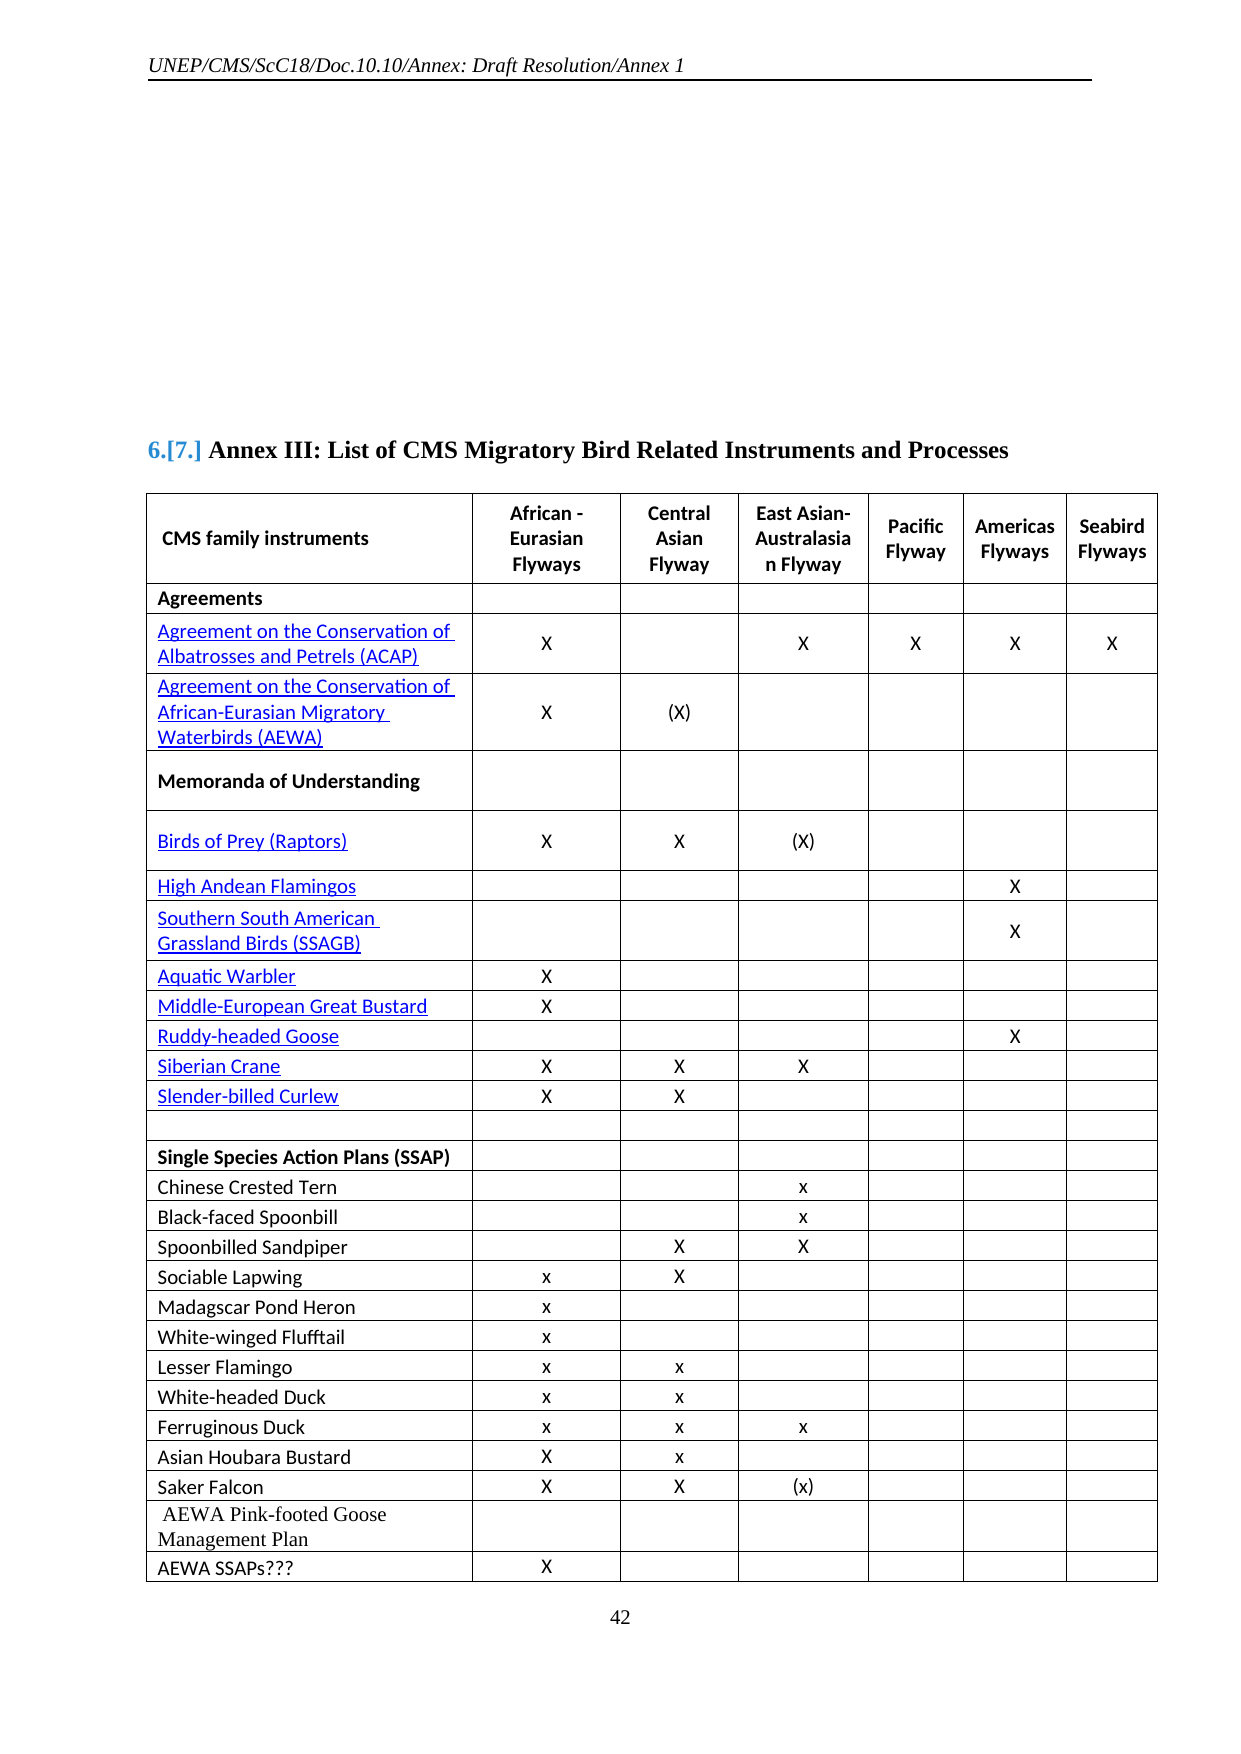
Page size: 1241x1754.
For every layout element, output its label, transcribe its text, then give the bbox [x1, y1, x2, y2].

table_header African -Eurasian Flyways [473, 494, 620, 583]
table_cell [964, 1321, 1066, 1350]
table_header Pacific Flyway [869, 494, 963, 583]
table_cell [964, 961, 1066, 990]
table_cell Sociable Lapwing [147, 1261, 472, 1290]
table_cell [869, 1021, 963, 1050]
table_cell Birds of Prey (Raptors) [147, 811, 472, 870]
table_cell [1067, 1171, 1157, 1200]
list Annex III: List of CMS Migratory Bird Related Instruments and Processes [148, 435, 1092, 464]
table_cell [869, 1351, 963, 1380]
table_cell [869, 1201, 963, 1230]
table_cell [869, 811, 963, 870]
table_cell X [739, 1231, 868, 1260]
table_cell High Andean Flamingos [147, 871, 472, 900]
table_cell [1067, 1552, 1157, 1581]
table_cell Lesser Flamingo [147, 1351, 472, 1380]
table_cell [621, 1321, 738, 1350]
table_cell [964, 1411, 1066, 1440]
table_cell [869, 1231, 963, 1260]
table_cell [964, 1381, 1066, 1410]
table_cell x [621, 1381, 738, 1410]
table_cell x [621, 1351, 738, 1380]
table_cell X [473, 991, 620, 1020]
table_cell [473, 871, 620, 900]
table_cell X [739, 614, 868, 673]
table_cell [739, 991, 868, 1020]
table_cell [739, 1381, 868, 1410]
table_header East Asian- Australasian Flyway [739, 494, 868, 583]
table_cell AEWA SSAPs??? [147, 1552, 472, 1581]
table_cell X [964, 1021, 1066, 1050]
table_cell [739, 1291, 868, 1320]
table_cell [739, 1441, 868, 1470]
table_cell [869, 1261, 963, 1290]
table_cell X [621, 1261, 738, 1290]
table_cell [964, 1501, 1066, 1551]
table_cell [473, 1141, 620, 1170]
table_cell Spoonbilled Sandpiper [147, 1231, 472, 1260]
table_cell x [621, 1411, 738, 1440]
table_cell [964, 811, 1066, 870]
table_cell X [473, 1552, 620, 1581]
table_cell [473, 751, 620, 810]
table_cell [1067, 811, 1157, 870]
table_cell [1067, 991, 1157, 1020]
table_cell [621, 1021, 738, 1050]
table_cell White-winged Flufftail [147, 1321, 472, 1350]
table_cell X [473, 961, 620, 990]
table_cell X [621, 1471, 738, 1500]
table_cell x [473, 1291, 620, 1320]
table_cell [964, 1291, 1066, 1320]
table_cell [621, 1171, 738, 1200]
table_cell [1067, 1021, 1157, 1050]
table_cell [869, 1441, 963, 1470]
table_cell Saker Falcon [147, 1471, 472, 1500]
table_cell X [621, 1051, 738, 1080]
table_cell [869, 1471, 963, 1500]
table_cell X [621, 1231, 738, 1260]
table_cell [964, 1261, 1066, 1290]
table_cell [621, 991, 738, 1020]
table_cell [473, 1201, 620, 1230]
table_cell Ferruginous Duck [147, 1411, 472, 1440]
table_cell [964, 1171, 1066, 1200]
table_cell [964, 1441, 1066, 1470]
table_cell [621, 901, 738, 960]
table_cell [473, 901, 620, 960]
table_cell [621, 751, 738, 810]
table_cell [869, 901, 963, 960]
table_cell X [621, 1081, 738, 1110]
table_cell X [739, 1051, 868, 1080]
table_cell x [621, 1441, 738, 1470]
table_cell [739, 674, 868, 750]
table_cell [869, 1111, 963, 1140]
table_cell [964, 1081, 1066, 1110]
table_cell [621, 961, 738, 990]
table_cell x [473, 1411, 620, 1440]
table_cell X [621, 811, 738, 870]
table_cell [473, 1021, 620, 1050]
table_cell [1067, 751, 1157, 810]
table_cell [1067, 1261, 1157, 1290]
table_cell [1067, 1381, 1157, 1410]
table_cell [473, 584, 620, 613]
table_cell x [473, 1381, 620, 1410]
table_cell [1067, 1111, 1157, 1140]
table_cell x [739, 1411, 868, 1440]
table_cell Madagscar Pond Heron [147, 1291, 472, 1320]
table_cell [739, 1111, 868, 1140]
table_cell [473, 1501, 620, 1551]
table_cell Middle-European Great Bustard [147, 991, 472, 1020]
table_cell [1067, 1081, 1157, 1110]
table_cell [964, 1051, 1066, 1080]
table_cell x [473, 1351, 620, 1380]
table_cell [1067, 1291, 1157, 1320]
table_cell [473, 1171, 620, 1200]
table_cell [869, 1411, 963, 1440]
table_cell [1067, 1051, 1157, 1080]
table_cell Memoranda of Understanding [147, 751, 472, 810]
table_cell [739, 1141, 868, 1170]
table_cell [1067, 1141, 1157, 1170]
table_cell [621, 1111, 738, 1140]
table_cell [1067, 1441, 1157, 1470]
table_cell [964, 1231, 1066, 1260]
table_cell Agreement on the Conservation of Albatrosses and Petrels (ACAP) [147, 614, 472, 673]
table_cell [739, 1021, 868, 1050]
table_cell [964, 991, 1066, 1020]
table_cell Agreements [147, 584, 472, 613]
table_cell AEWA Pink-footed Goose Management Plan [147, 1501, 472, 1551]
table_cell X [964, 901, 1066, 960]
table_cell [964, 1351, 1066, 1380]
table_cell Southern South American Grassland Birds (SSAGB) [147, 901, 472, 960]
table_cell [869, 1081, 963, 1110]
table_cell Slender-billed Curlew [147, 1081, 472, 1110]
table_header Seabird Flyways [1067, 494, 1157, 583]
table_cell X [473, 811, 620, 870]
table_cell [739, 584, 868, 613]
table_cell [739, 1552, 868, 1581]
table_cell (x) [739, 1471, 868, 1500]
table_cell X [473, 1051, 620, 1080]
table_cell [1067, 674, 1157, 750]
table_cell [869, 584, 963, 613]
table_cell [739, 1501, 868, 1551]
table_cell X [473, 1081, 620, 1110]
table_cell [621, 1291, 738, 1320]
table_cell [473, 1231, 620, 1260]
table_cell x [739, 1171, 868, 1200]
table_cell X [964, 871, 1066, 900]
table_cell Single Species Action Plans (SSAP) [147, 1141, 472, 1170]
table_cell [964, 1471, 1066, 1500]
table_cell Ruddy-headed Goose [147, 1021, 472, 1050]
table_cell [1067, 1411, 1157, 1440]
table_cell X [473, 1441, 620, 1470]
table_cell [739, 1261, 868, 1290]
table_cell [869, 751, 963, 810]
table_header Central Asian Flyway [621, 494, 738, 583]
table_cell [869, 1321, 963, 1350]
table_cell x [739, 1201, 868, 1230]
table_cell [869, 991, 963, 1020]
table_cell [869, 961, 963, 990]
table_cell [869, 1381, 963, 1410]
table_cell X [473, 614, 620, 673]
table_cell [473, 1111, 620, 1140]
table_cell [739, 1081, 868, 1110]
table_cell [739, 961, 868, 990]
table_cell [964, 674, 1066, 750]
table_cell [621, 1141, 738, 1170]
table_cell [1067, 1201, 1157, 1230]
table_cell X [869, 614, 963, 673]
table_cell [869, 1171, 963, 1200]
table_cell [869, 1552, 963, 1581]
table_header Americas Flyways [964, 494, 1066, 583]
table_cell [621, 1552, 738, 1581]
table_cell [1067, 901, 1157, 960]
table_cell [621, 584, 738, 613]
table_cell [964, 1111, 1066, 1140]
table_cell [621, 614, 738, 673]
table_cell (X) [621, 674, 738, 750]
table_cell X [473, 674, 620, 750]
table_cell (X) [739, 811, 868, 870]
table_cell [621, 1501, 738, 1551]
table_cell x [473, 1261, 620, 1290]
table_cell Black-faced Spoonbill [147, 1201, 472, 1230]
table_cell X [1067, 614, 1157, 673]
table_cell [739, 871, 868, 900]
table_cell [739, 751, 868, 810]
table_cell [869, 1141, 963, 1170]
table_cell X [964, 614, 1066, 673]
table_cell [964, 584, 1066, 613]
table_cell [147, 1111, 472, 1140]
table_cell [964, 1201, 1066, 1230]
table_cell Asian Houbara Bustard [147, 1441, 472, 1470]
table_cell [869, 1051, 963, 1080]
table_cell [1067, 584, 1157, 613]
table_cell [739, 1351, 868, 1380]
table_cell Siberian Crane [147, 1051, 472, 1080]
table_cell [869, 871, 963, 900]
table_cell Chinese Crested Tern [147, 1171, 472, 1200]
table_cell X [473, 1471, 620, 1500]
table_cell [869, 1291, 963, 1320]
table_cell [964, 751, 1066, 810]
table_cell [621, 871, 738, 900]
table_cell White-headed Duck [147, 1381, 472, 1410]
table_cell [739, 901, 868, 960]
table_header CMS family instruments [147, 494, 472, 583]
table_cell [1067, 1471, 1157, 1500]
table_cell [1067, 1351, 1157, 1380]
table_cell [1067, 871, 1157, 900]
table_cell [1067, 1231, 1157, 1260]
table_cell [964, 1552, 1066, 1581]
table_cell [869, 1501, 963, 1551]
table_cell x [473, 1321, 620, 1350]
table_cell [1067, 1321, 1157, 1350]
table_cell [1067, 1501, 1157, 1551]
table_cell [1067, 961, 1157, 990]
table_cell [964, 1141, 1066, 1170]
table_cell Agreement on the Conservation of African-Eurasian Migratory Waterbirds (AEWA) [147, 674, 472, 750]
table_cell [869, 674, 963, 750]
table_cell [621, 1201, 738, 1230]
table_cell Aquatic Warbler [147, 961, 472, 990]
table_cell [739, 1321, 868, 1350]
